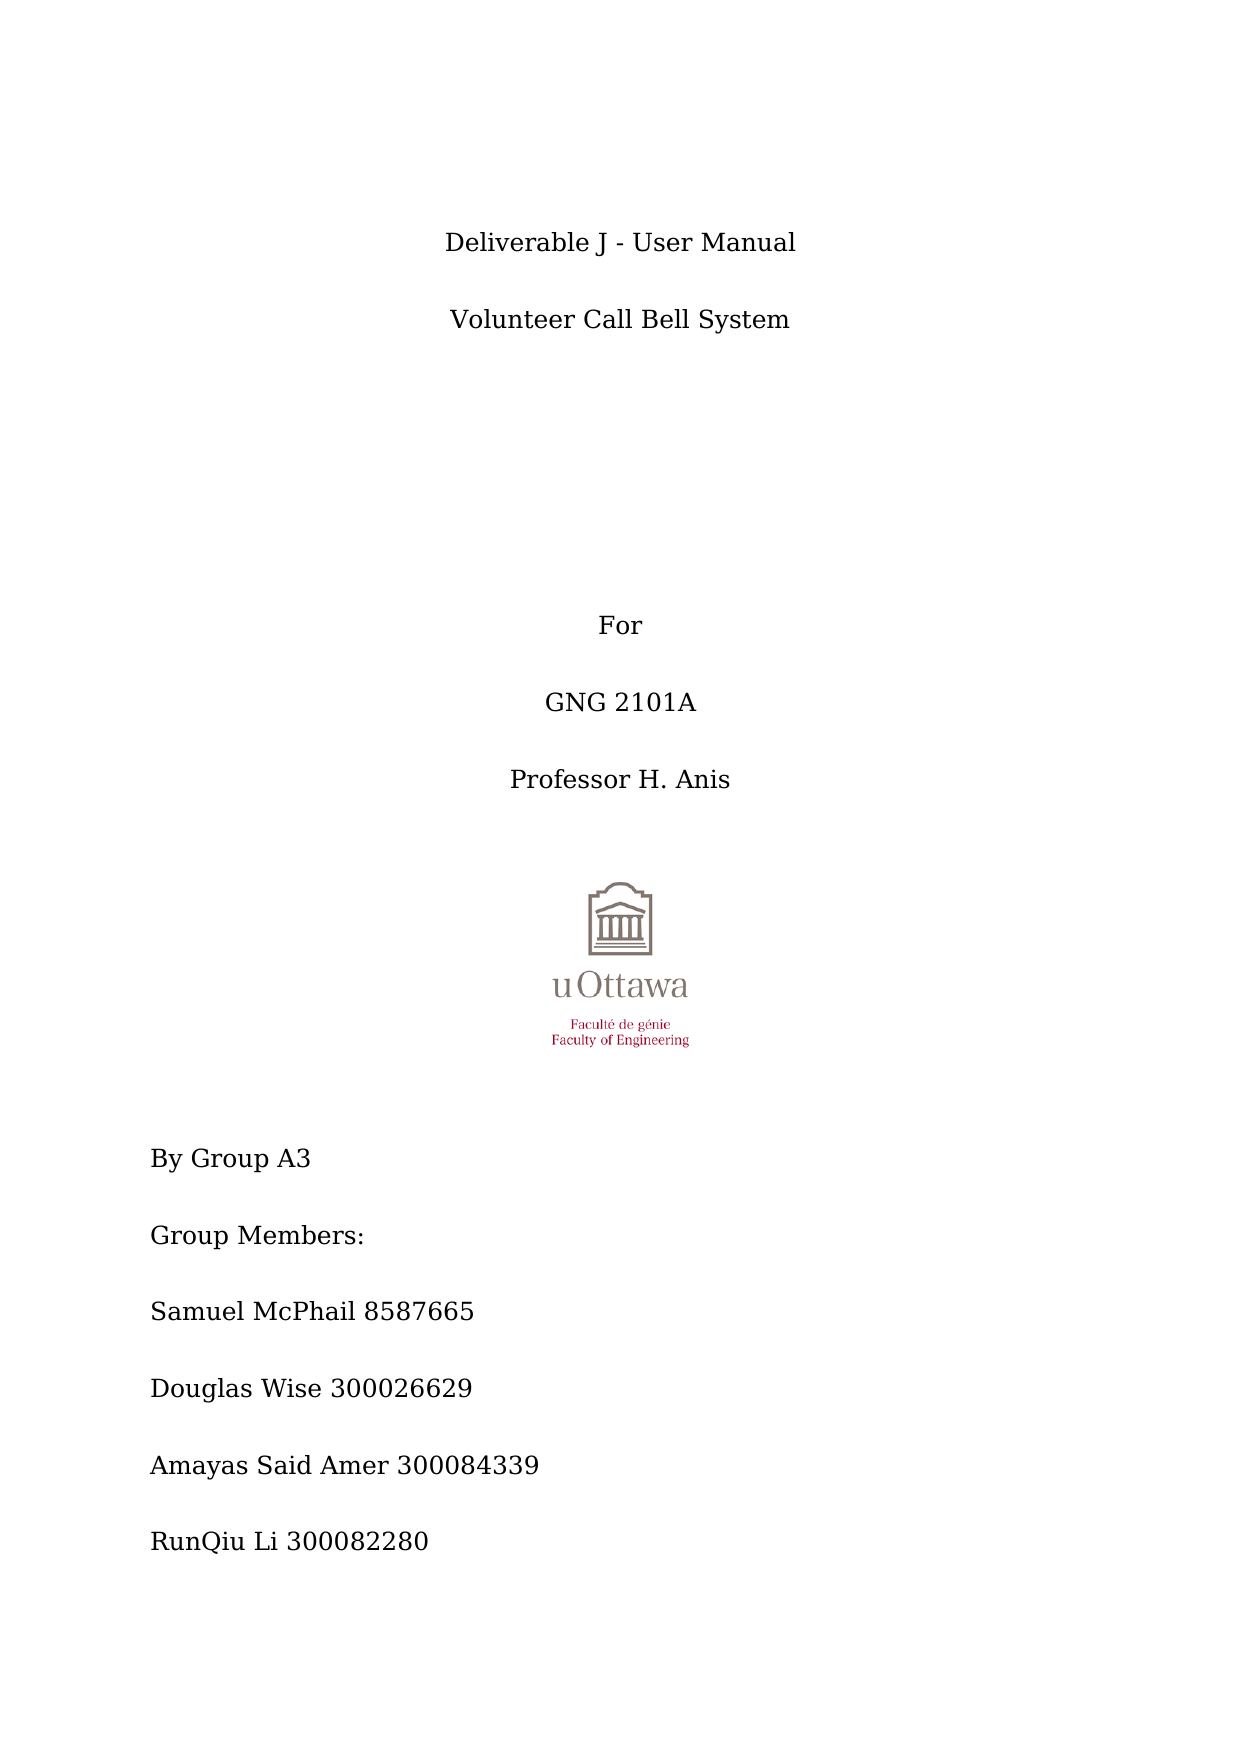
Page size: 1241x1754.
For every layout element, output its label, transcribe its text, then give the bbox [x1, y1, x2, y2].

text GNG 2101A [150, 687, 1090, 717]
text By Group A3 [150, 1143, 1090, 1173]
text Deliverable J - User Manual [150, 227, 1090, 257]
picture [515, 860, 725, 1069]
text Samuel McPhail 8587665 [150, 1296, 1090, 1326]
text Douglas Wise 300026629 [150, 1373, 1090, 1403]
text RunQiu Li 300082280 [150, 1526, 1090, 1556]
text Amayas Said Amer 300084339 [150, 1449, 1090, 1479]
text Volunteer Call Bell System [150, 303, 1090, 333]
text Professor H. Anis [150, 763, 1090, 793]
text For [150, 610, 1090, 640]
text Group Members: [150, 1219, 1090, 1249]
